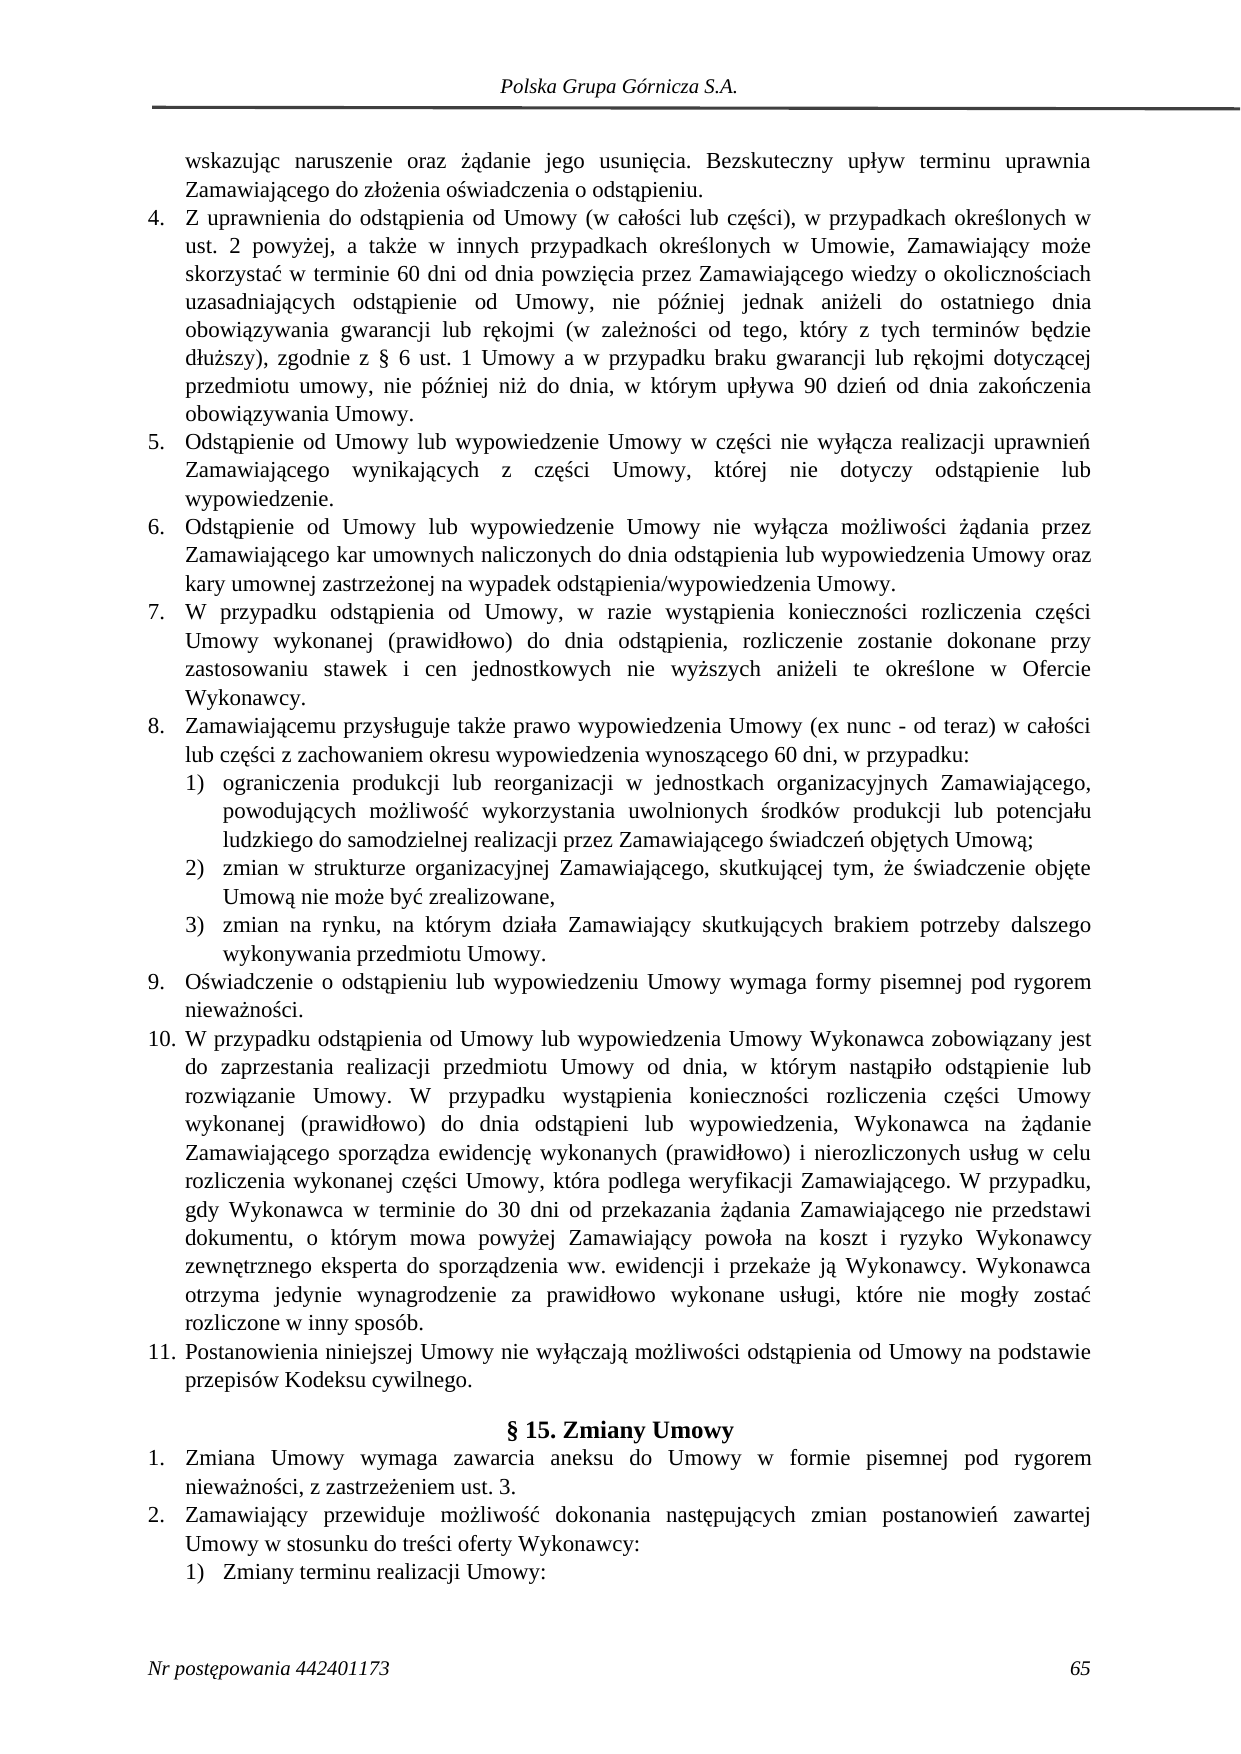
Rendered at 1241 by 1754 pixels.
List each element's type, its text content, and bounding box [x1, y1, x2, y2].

list Odstąpienie od Umowy lub wypowiedzenie Umowy nie wyłącza możliwości żądania przez Zamawiającego kar umownych naliczonych do dnia odstąpienia lub wypowiedzenia Umowy oraz kary umownej zastrzeżonej na wypadek odstąpienia/wypowiedzenia Umowy. [148, 513, 1093, 596]
list Zmiany terminu realizacji Umowy: [185, 1558, 1093, 1584]
list W przypadku odstąpienia od Umowy, w razie wystąpienia konieczności rozliczenia części Umowy wykonanej (prawidłowo) do dnia odstąpienia, rozliczenie zostanie dokonane przy zastosowaniu stawek i cen jednostkowych nie wyższych aniżeli te określone w Ofercie Wykonawcy. [148, 598, 1093, 710]
list Z uprawnienia do odstąpienia od Umowy (w całości lub części), w przypadkach określonych w ust. 2 powyżej, a także w innych przypadkach określonych w Umowie, Zamawiający może skorzystać w terminie 60 dni od dnia powzięcia przez Zamawiającego wiedzy o okolicznościach uzasadniających odstąpienie od Umowy, nie później jednak aniżeli do ostatniego dnia obowiązywania gwarancji lub rękojmi (w zależności od tego, który z tych terminów będzie dłuższy), zgodnie z § 6 ust. 1 Umowy a w przypadku braku gwarancji lub rękojmi dotyczącej przedmiotu umowy, nie później niż do dnia, w którym upływa 90 dzień od dnia zakończenia obowiązywania Umowy. [148, 204, 1093, 426]
list ograniczenia produkcji lub reorganizacji w jednostkach organizacyjnych Zamawiającego, powodujących możliwość wykorzystania uwolnionych środków produkcji lub potencjału ludzkiego do samodzielnej realizacji przez Zamawiającego świadczeń objętych Umową; [185, 769, 1093, 852]
list W przypadku odstąpienia od Umowy lub wypowiedzenia Umowy Wykonawca zobowiązany jest do zaprzestania realizacji przedmiotu Umowy od dnia, w którym nastąpiło odstąpienie lub rozwiązanie Umowy. W przypadku wystąpienia konieczności rozliczenia części Umowy wykonanej (prawidłowo) do dnia odstąpieni lub wypowiedzenia, Wykonawca na żądanie Zamawiającego sporządza ewidencję wykonanych (prawidłowo) i nierozliczonych usług w celu rozliczenia wykonanej części Umowy, która podlega weryfikacji Zamawiającego. W przypadku, gdy Wykonawca w terminie do 30 dni od przekazania żądania Zamawiającego nie przedstawi dokumentu, o którym mowa powyżej Zamawiający powoła na koszt i ryzyko Wykonawcy zewnętrznego eksperta do sporządzenia ww. ewidencji i przekaże ją Wykonawcy. Wykonawca otrzyma jedynie wynagrodzenie za prawidłowo wykonane usługi, które nie mogły zostać rozliczone w inny sposób. [148, 1025, 1093, 1336]
list Zamawiającemu przysługuje także prawo wypowiedzenia Umowy (ex nunc - od teraz) w całości lub części z zachowaniem okresu wypowiedzenia wynoszącego 60 dni, w przypadku: [148, 712, 1093, 767]
subtitle § 15. Zmiany Umowy [148, 1416, 1093, 1444]
list zmian na rynku, na którym działa Zamawiający skutkujących brakiem potrzeby dalszego wykonywania przedmiotu Umowy. [185, 911, 1093, 966]
list Postanowienia niniejszej Umowy nie wyłączają możliwości odstąpienia od Umowy na podstawie przepisów Kodeksu cywilnego. [148, 1338, 1093, 1393]
list Odstąpienie od Umowy lub wypowiedzenie Umowy w części nie wyłącza realizacji uprawnień Zamawiającego wynikających z części Umowy, której nie dotyczy odstąpienie lub wypowiedzenie. [148, 428, 1093, 511]
list Zamawiający przewiduje możliwość dokonania następujących zmian postanowień zawartej Umowy w stosunku do treści oferty Wykonawcy: [148, 1501, 1093, 1556]
list zmian w strukturze organizacyjnej Zamawiającego, skutkującej tym, że świadczenie objęte Umową nie może być zrealizowane, [185, 854, 1093, 909]
list Oświadczenie o odstąpieniu lub wypowiedzeniu Umowy wymaga formy pisemnej pod rygorem nieważności. [148, 968, 1093, 1023]
list Zmiana Umowy wymaga zawarcia aneksu do Umowy w formie pisemnej pod rygorem nieważności, z zastrzeżeniem ust. 3. [148, 1444, 1093, 1499]
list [148, 148, 1093, 202]
